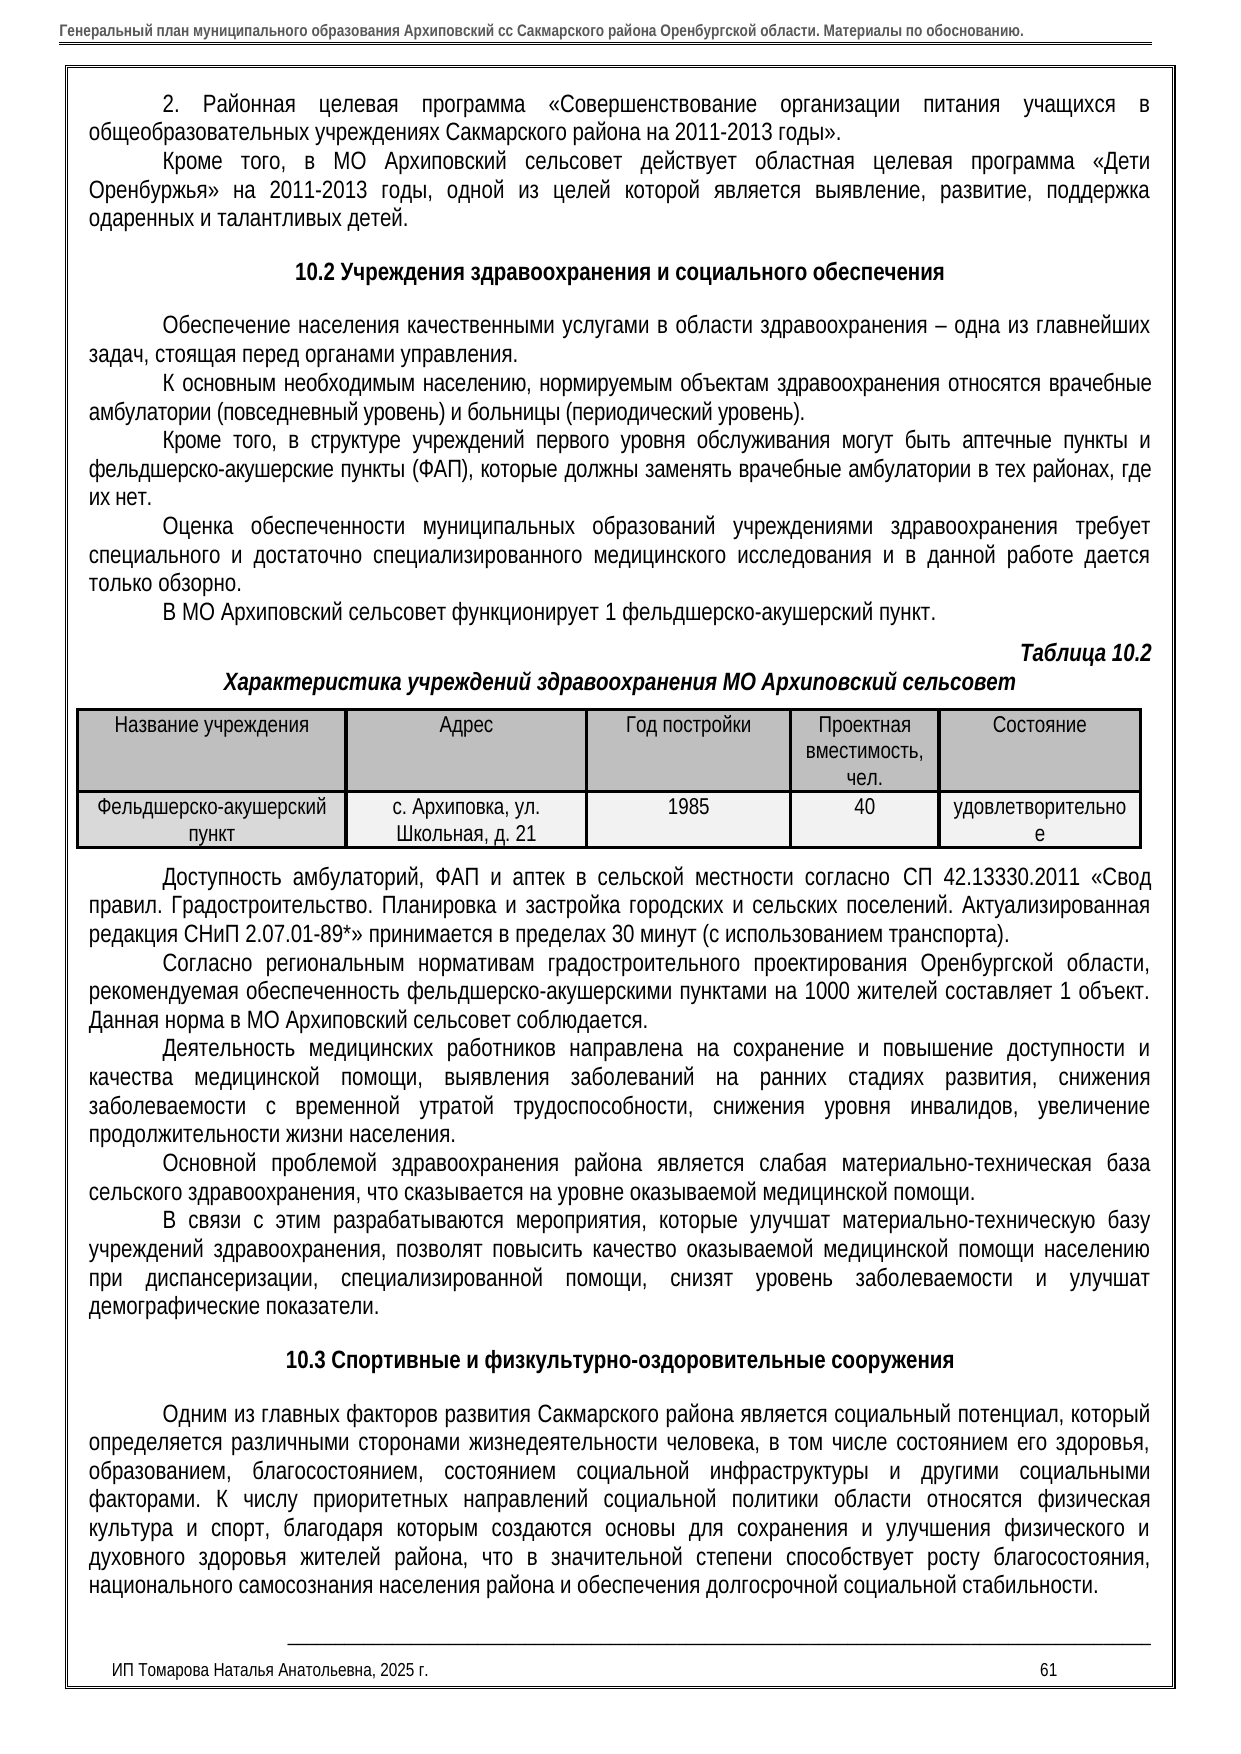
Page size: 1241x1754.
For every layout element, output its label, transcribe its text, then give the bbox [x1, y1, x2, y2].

table_header Адрес [348, 711, 585, 790]
subtitle 10.2 Учреждения здравоохранения и социального обеспечения [89, 257, 1152, 286]
table_header Год постройки [588, 711, 789, 790]
table_header Название учреждения [79, 711, 344, 790]
text В МО Архиповский сельсовет функционирует 1 фельдшерско-акушерский пункт. [89, 597, 1152, 626]
text Кроме того, в структуре учреждений первого уровня обслуживания могут быть аптечные пункты и фельдшерско-акушерские пункты (ФАП), которые должны заменять врачебные амбулатории в тех районах, где их нет. [89, 425, 1152, 511]
text Оценка обеспеченности муниципальных образований учреждениями здравоохранения требует специального и достаточно специализированного медицинского исследования и в данной работе дается только обзорно. [89, 511, 1152, 597]
table_cell удовлетворительное [941, 793, 1139, 846]
table_cell Фельдшерско-акушерский пункт [79, 793, 344, 846]
text Доступность амбулаторий, ФАП и аптек в сельской местности согласно СП 42.13330.2011 «Свод правил. Градостроительство. Планировка и застройка городских и сельских поселений. Актуализированная редакция СНиП 2.07.01-89*» принимается в пределах 30 минут (с использованием транспорта). [89, 862, 1152, 947]
text Деятельность медицинских работников направлена на сохранение и повышение доступности и качества медицинской помощи, выявления заболеваний на ранних стадиях развития, снижения заболеваемости с временной утратой трудоспособности, снижения уровня инвалидов, увеличение продолжительности жизни населения. [89, 1033, 1152, 1148]
text Характеристика учреждений здравоохранения МО Архиповский сельсовет [89, 667, 1152, 695]
text Согласно региональным нормативам градостроительного проектирования Оренбургской области, рекомендуемая обеспеченность фельдшерско-акушерскими пунктами на 1000 жителей составляет 1 объект. Данная норма в МО Архиповский сельсовет соблюдается. [89, 947, 1152, 1033]
table_cell 1985 [588, 793, 789, 846]
text К основным необходимым населению, нормируемым объектам здравоохранения относятся врачебные амбулатории (повседневный уровень) и больницы (периодический уровень). [89, 368, 1152, 425]
table_header Проектная вместимость, чел. [792, 711, 937, 790]
subtitle 10.3 Спортивные и физкультурно-оздоровительные сооружения [89, 1345, 1152, 1373]
text Основной проблемой здравоохранения района является слабая материально-техническая база сельского здравоохранения, что сказывается на уровне оказываемой медицинской помощи. [89, 1148, 1152, 1205]
text 2. Районная целевая программа «Совершенствование организации питания учащихся в общеобразовательных учреждениях Сакмарского района на 2011-2013 годы». [89, 89, 1152, 146]
table_header Состояние [941, 711, 1139, 790]
text Таблица 10.2 [89, 638, 1152, 667]
text Кроме того, в МО Архиповский сельсовет действует областная целевая программа «Дети Оренбуржья» на 2011-2013 годы, одной из целей которой является выявление, развитие, поддержка одаренных и талантливых детей. [89, 146, 1152, 232]
table_cell с. Архиповка, ул. Школьная, д. 21 [348, 793, 585, 846]
text В связи с этим разрабатываются мероприятия, которые улучшат материально-техническую базу учреждений здравоохранения, позволят повысить качество оказываемой медицинской помощи населению при диспансеризации, специализированной помощи, снизят уровень заболеваемости и улучшат демографические показатели. [89, 1205, 1152, 1320]
text Обеспечение населения качественными услугами в области здравоохранения – одна из главнейших задач, стоящая перед органами управления. [89, 311, 1152, 368]
text Одним из главных факторов развития Сакмарского района является социальный потенциал, который определяется различными сторонами жизнедеятельности человека, в том числе состоянием его здоровья, образованием, благосостоянием, состоянием социальной инфраструктуры и другими социальными факторами. К числу приоритетных направлений социальной политики области относятся физическая культура и спорт, благодаря которым создаются основы для сохранения и улучшения физического и духовного здоровья жителей района, что в значительной степени способствует росту благосостояния, национального самосознания населения района и обеспечения долгосрочной социальной стабильности. [89, 1398, 1152, 1599]
table_cell 40 [792, 793, 937, 846]
